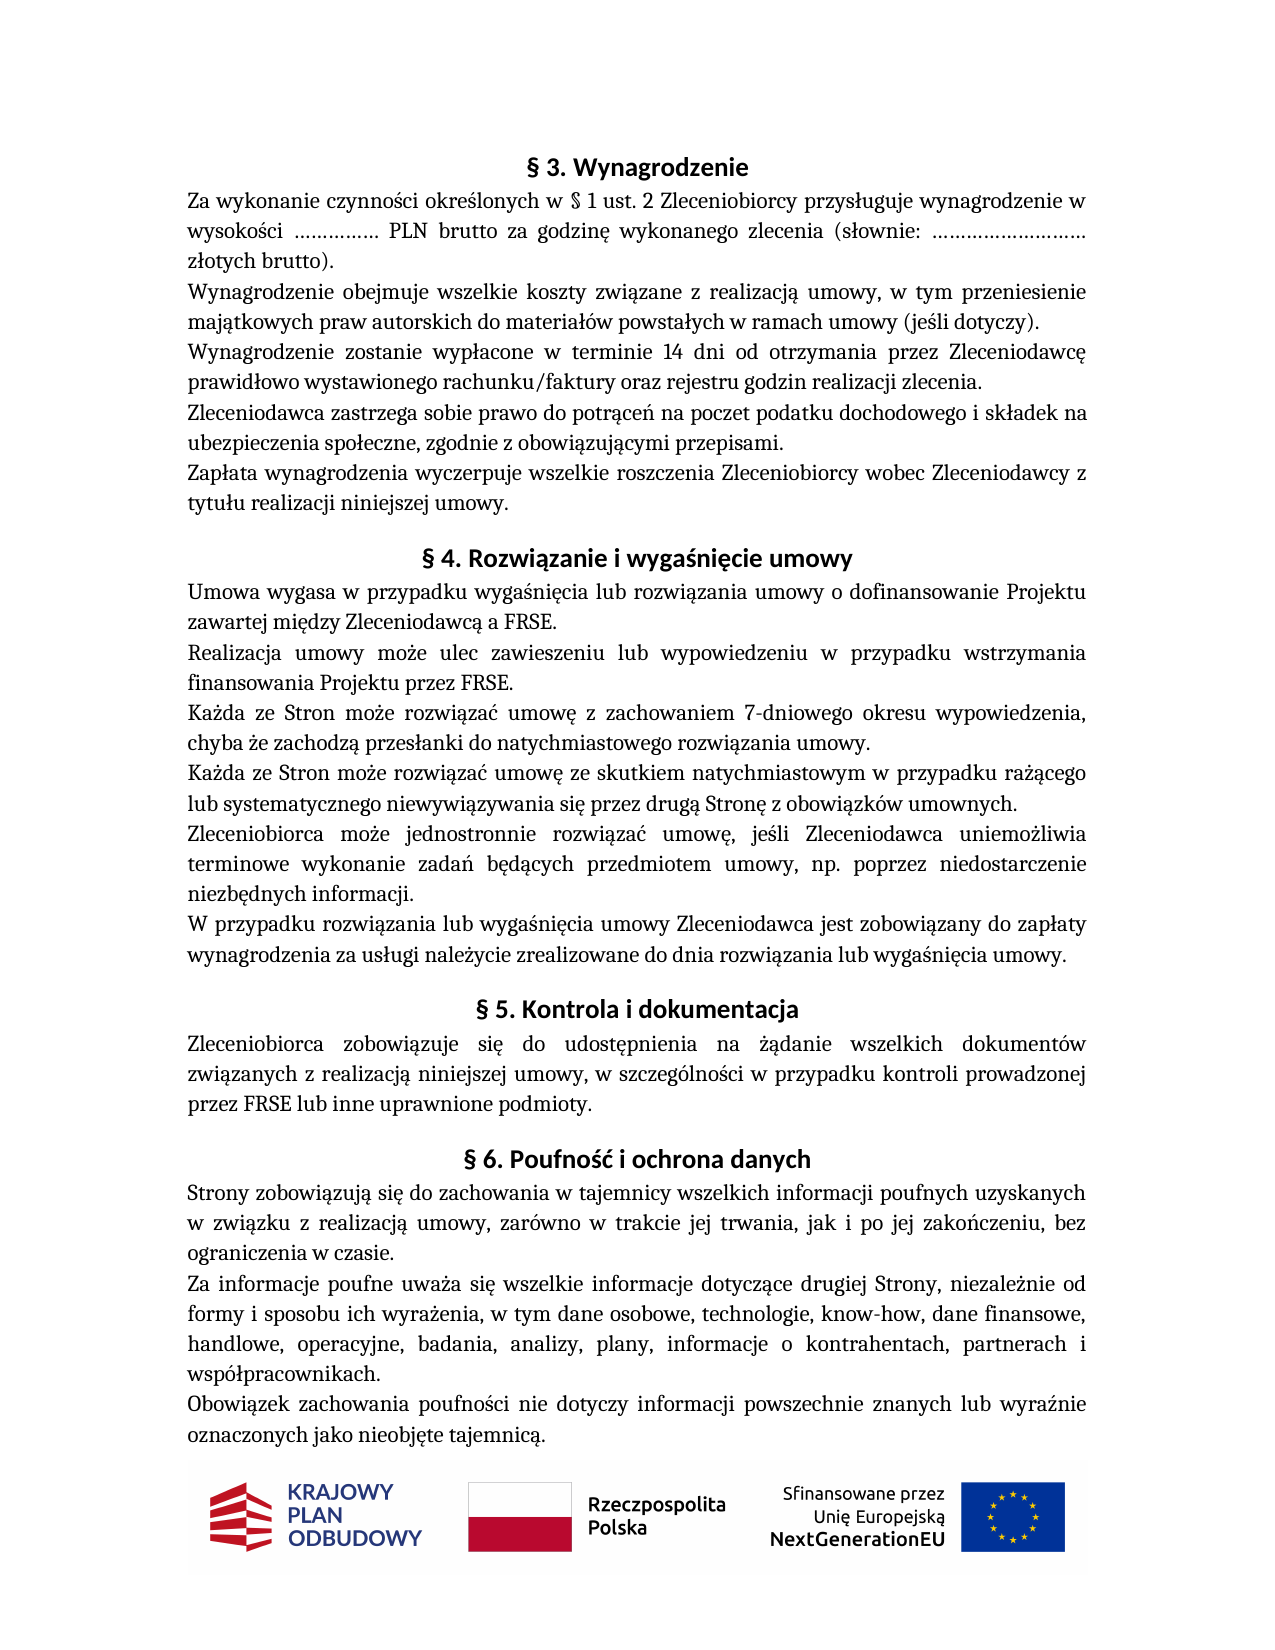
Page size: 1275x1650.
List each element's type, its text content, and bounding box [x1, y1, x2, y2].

text Obowiązek zachowania poufności nie dotyczy informacji powszechnie znanych lub wyraźnie oznaczonych jako nieobjęte tajemnicą. [187, 1391, 1087, 1448]
text Wynagrodzenie obejmuje wszelkie koszty związane z realizacją umowy, w tym przeniesienie majątkowych praw autorskich do materiałów powstałych w ramach umowy (jeśli dotyczy). [187, 278, 1087, 335]
picture [187, 1460, 1088, 1575]
text Realizacja umowy może ulec zawieszeniu lub wypowiedzeniu w przypadku wstrzymania finansowania Projektu przez FRSE. [187, 639, 1087, 696]
subtitle § 5. Kontrola i dokumentacja [187, 992, 1087, 1026]
text Umowa wygasa w przypadku wygaśnięcia lub rozwiązania umowy o dofinansowanie Projektu zawartej między Zleceniodawcą a FRSE. [187, 579, 1087, 636]
subtitle § 6. Poufność i ochrona danych [187, 1142, 1087, 1175]
subtitle § 3. Wynagrodzenie [187, 150, 1087, 183]
subtitle § 4. Rozwiązanie i wygaśnięcie umowy [187, 541, 1087, 574]
text Strony zobowiązują się do zachowania w tajemnicy wszelkich informacji poufnych uzyskanych w związku z realizacją umowy, zarówno w trakcie jej trwania, jak i po jej zakończeniu, bez ograniczenia w czasie. [187, 1180, 1087, 1267]
text Zleceniodawca zastrzega sobie prawo do potrąceń na poczet podatku dochodowego i składek na ubezpieczenia społeczne, zgodnie z obowiązującymi przepisami. [187, 399, 1087, 456]
text Zleceniobiorca może jednostronnie rozwiązać umowę, jeśli Zleceniodawca uniemożliwia terminowe wykonanie zadań będących przedmiotem umowy, np. poprzez niedostarczenie niezbędnych informacji. [187, 821, 1087, 907]
text Każda ze Stron może rozwiązać umowę ze skutkiem natychmiastowym w przypadku rażącego lub systematycznego niewywiązywania się przez drugą Stronę z obowiązków umownych. [187, 760, 1087, 817]
text Zapłata wynagrodzenia wyczerpuje wszelkie roszczenia Zleceniobiorcy wobec Zleceniodawcy z tytułu realizacji niniejszej umowy. [187, 460, 1087, 516]
text W przypadku rozwiązania lub wygaśnięcia umowy Zleceniodawca jest zobowiązany do zapłaty wynagrodzenia za usługi należycie zrealizowane do dnia rozwiązania lub wygaśnięcia umowy. [187, 911, 1087, 968]
text Za wykonanie czynności określonych w § 1 ust. 2 Zleceniobiorcy przysługuje wynagrodzenie w wysokości …………… PLN brutto za godzinę wykonanego zlecenia (słownie: ……………………… złotych brutto). [187, 188, 1087, 275]
text Każda ze Stron może rozwiązać umowę z zachowaniem 7-dniowego okresu wypowiedzenia, chyba że zachodzą przesłanki do natychmiastowego rozwiązania umowy. [187, 700, 1087, 756]
text Zleceniobiorca zobowiązuje się do udostępnienia na żądanie wszelkich dokumentów związanych z realizacją niniejszej umowy, w szczególności w przypadku kontroli prowadzonej przez FRSE lub inne uprawnione podmioty. [187, 1030, 1087, 1117]
text Za informacje poufne uważa się wszelkie informacje dotyczące drugiej Strony, niezależnie od formy i sposobu ich wyrażenia, w tym dane osobowe, technologie, know-how, dane finansowe, handlowe, operacyjne, badania, analizy, plany, informacje o kontrahentach, partnerach i współpracownikach. [187, 1270, 1087, 1387]
text Wynagrodzenie zostanie wypłacone w terminie 14 dni od otrzymania przez Zleceniodawcę prawidłowo wystawionego rachunku/faktury oraz rejestru godzin realizacji zlecenia. [187, 339, 1087, 396]
